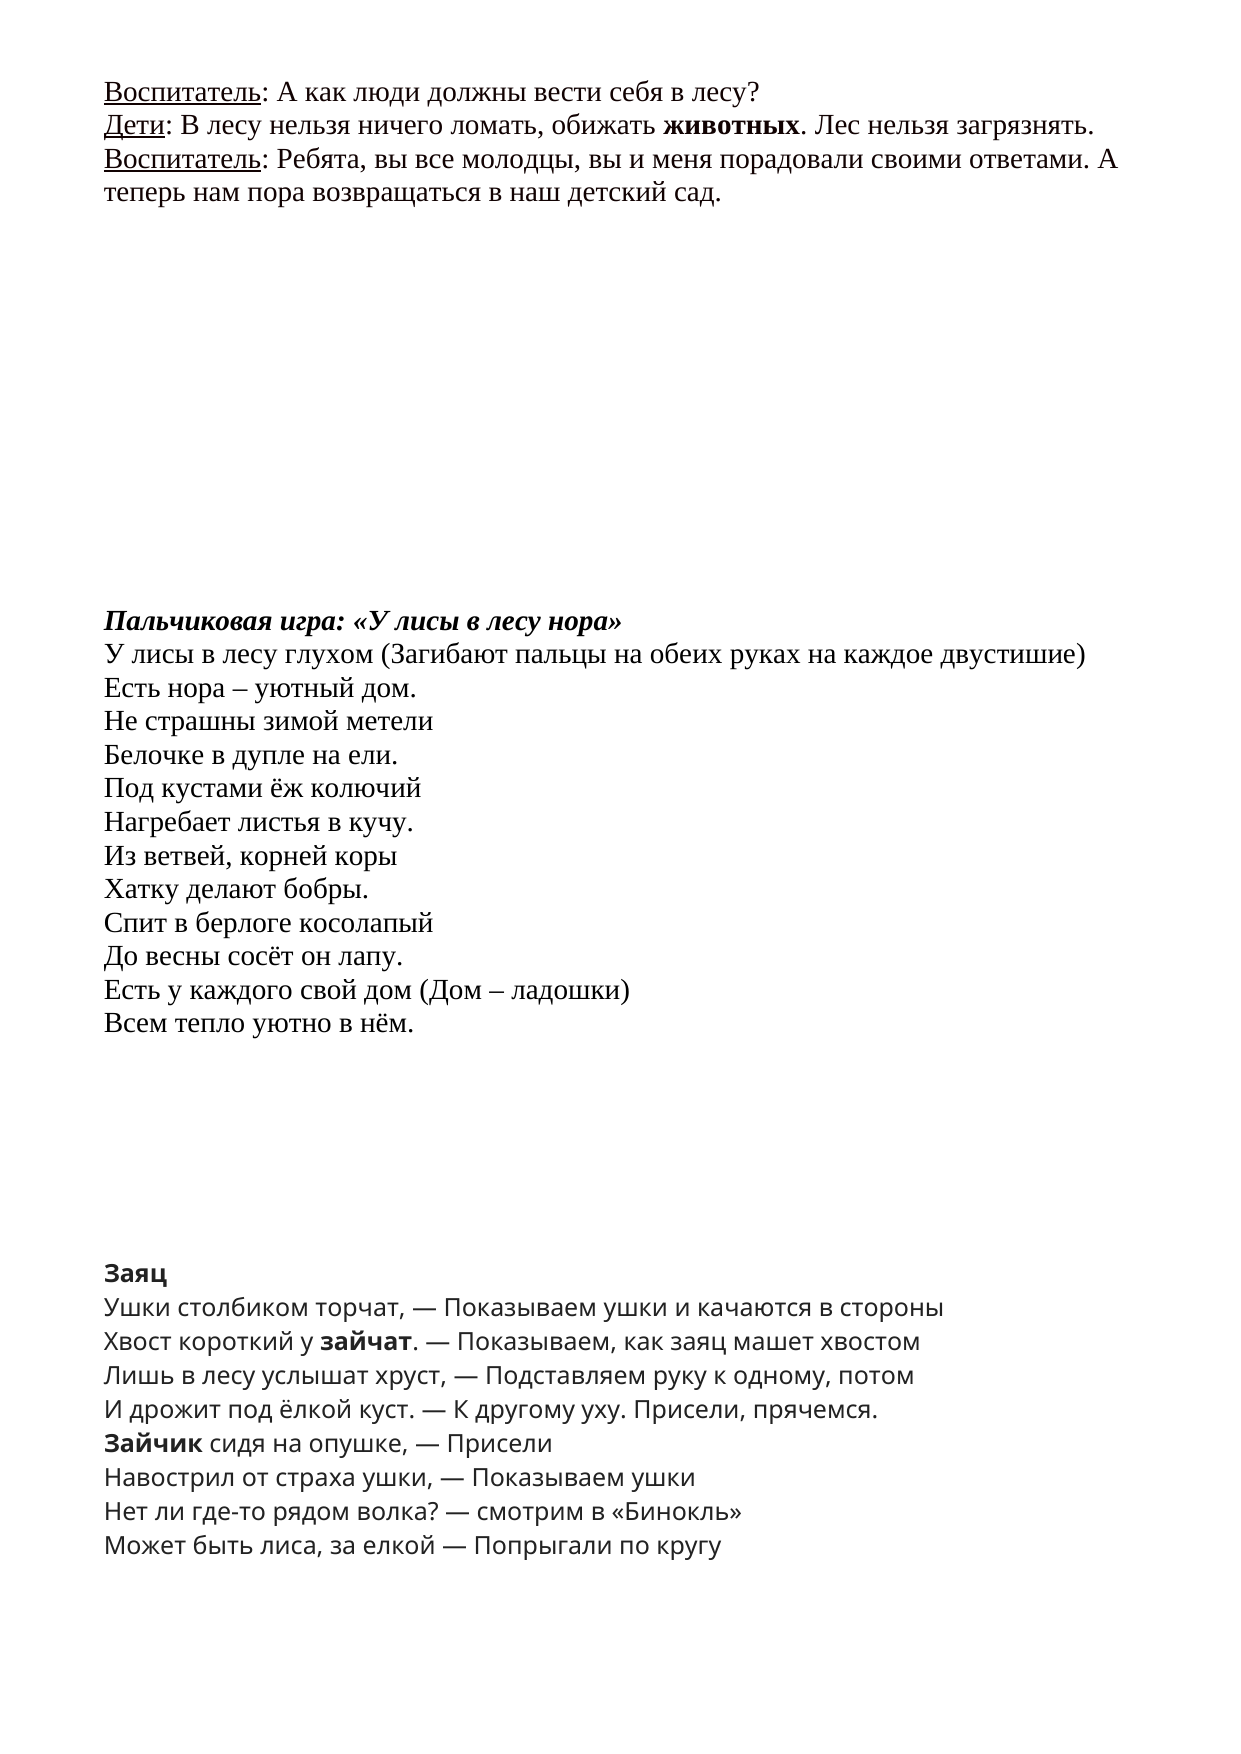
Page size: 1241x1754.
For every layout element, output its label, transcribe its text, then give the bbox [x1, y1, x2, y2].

text Под кустами ёж колючий [103, 771, 1152, 804]
text Зайчик сидя на опушке, — Присели Навострил от страха ушки, — Показываем ушки Нет ли где-то рядом волка? — смотрим в «Бинокль» Может быть лиса, за елкой — Попрыгали по кругу [103, 1426, 1152, 1562]
text Воспитатель: Ребята, вы все молодцы, вы и меня порадовали своими ответами. А теперь нам пора возвращаться в наш детский сад. [103, 141, 1152, 208]
text Всем тепло уютно в нём. [103, 1005, 1152, 1039]
text Заяц [103, 1256, 1152, 1289]
text У лисы в лесу глухом (Загибают пальцы на обеих руках на каждое двустишие) [103, 636, 1152, 670]
text Не страшны зимой метели [103, 703, 1152, 737]
text Воспитатель: А как люди должны вести себя в лесу? [103, 74, 1152, 107]
text Есть у каждого свой дом (Дом – ладошки) [103, 972, 1152, 1005]
text До весны сосёт он лапу. [103, 938, 1152, 972]
text Нагребает листья в кучу. [103, 804, 1152, 838]
text Ушки столбиком торчат, — Показываем ушки и качаются в стороны Хвост короткий у зайчат. — Показываем, как заяц машет хвостом Лишь в лесу услышат хруст, — Подставляем руку к одному, потом И дрожит под ёлкой куст. — К другому уху. Присели, прячемся. [103, 1289, 1152, 1426]
text Из ветвей, корней коры [103, 838, 1152, 871]
text Белочке в дупле на ели. [103, 737, 1152, 771]
text Дети: В лесу нельзя ничего ломать, обижать животных. Лес нельзя загрязнять. [103, 107, 1152, 141]
text Хатку делают бобры. [103, 871, 1152, 905]
text Есть нора – уютный дом. [103, 670, 1152, 703]
text Спит в берлоге косолапый [103, 905, 1152, 938]
text Пальчиковая игра: «У лисы в лесу нора» [103, 603, 1152, 636]
